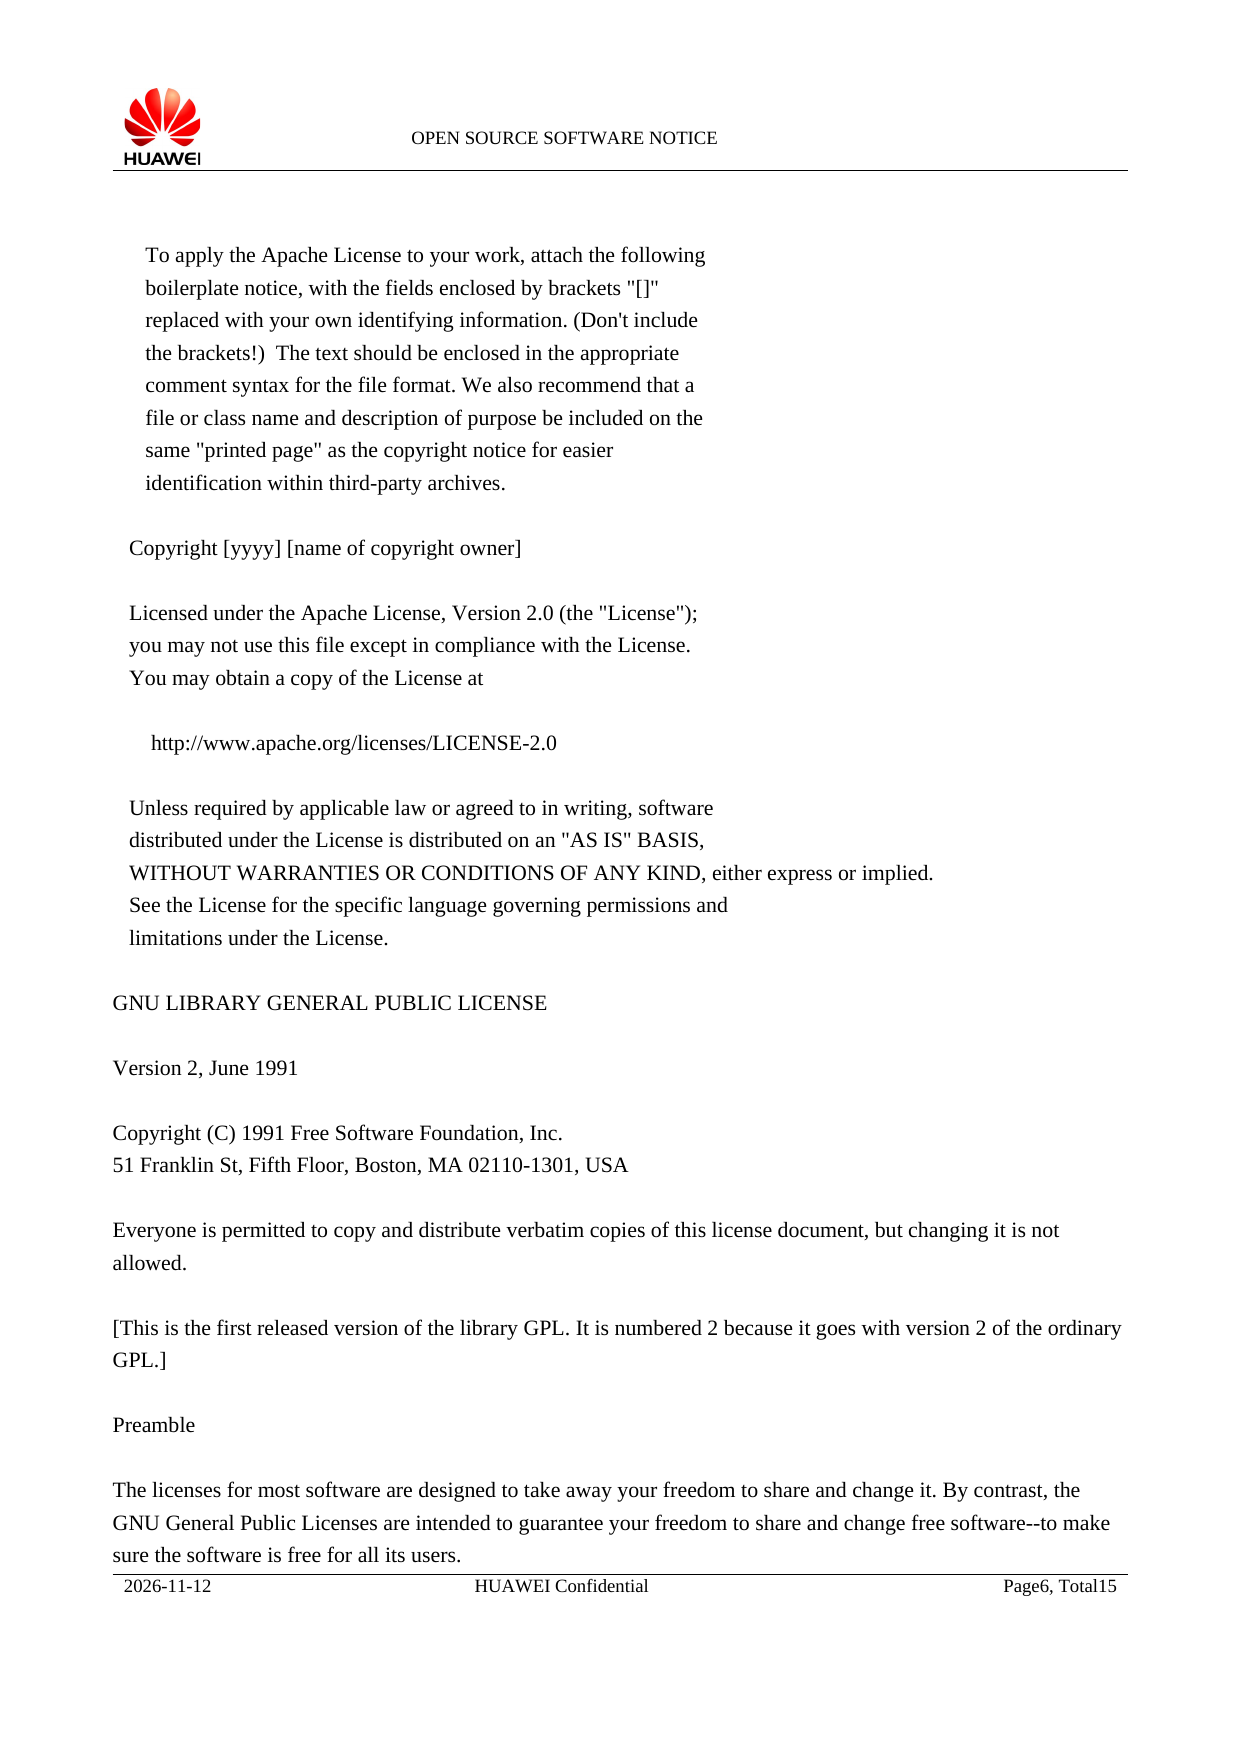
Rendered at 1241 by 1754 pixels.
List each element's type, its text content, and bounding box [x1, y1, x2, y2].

picture [124, 88, 201, 165]
